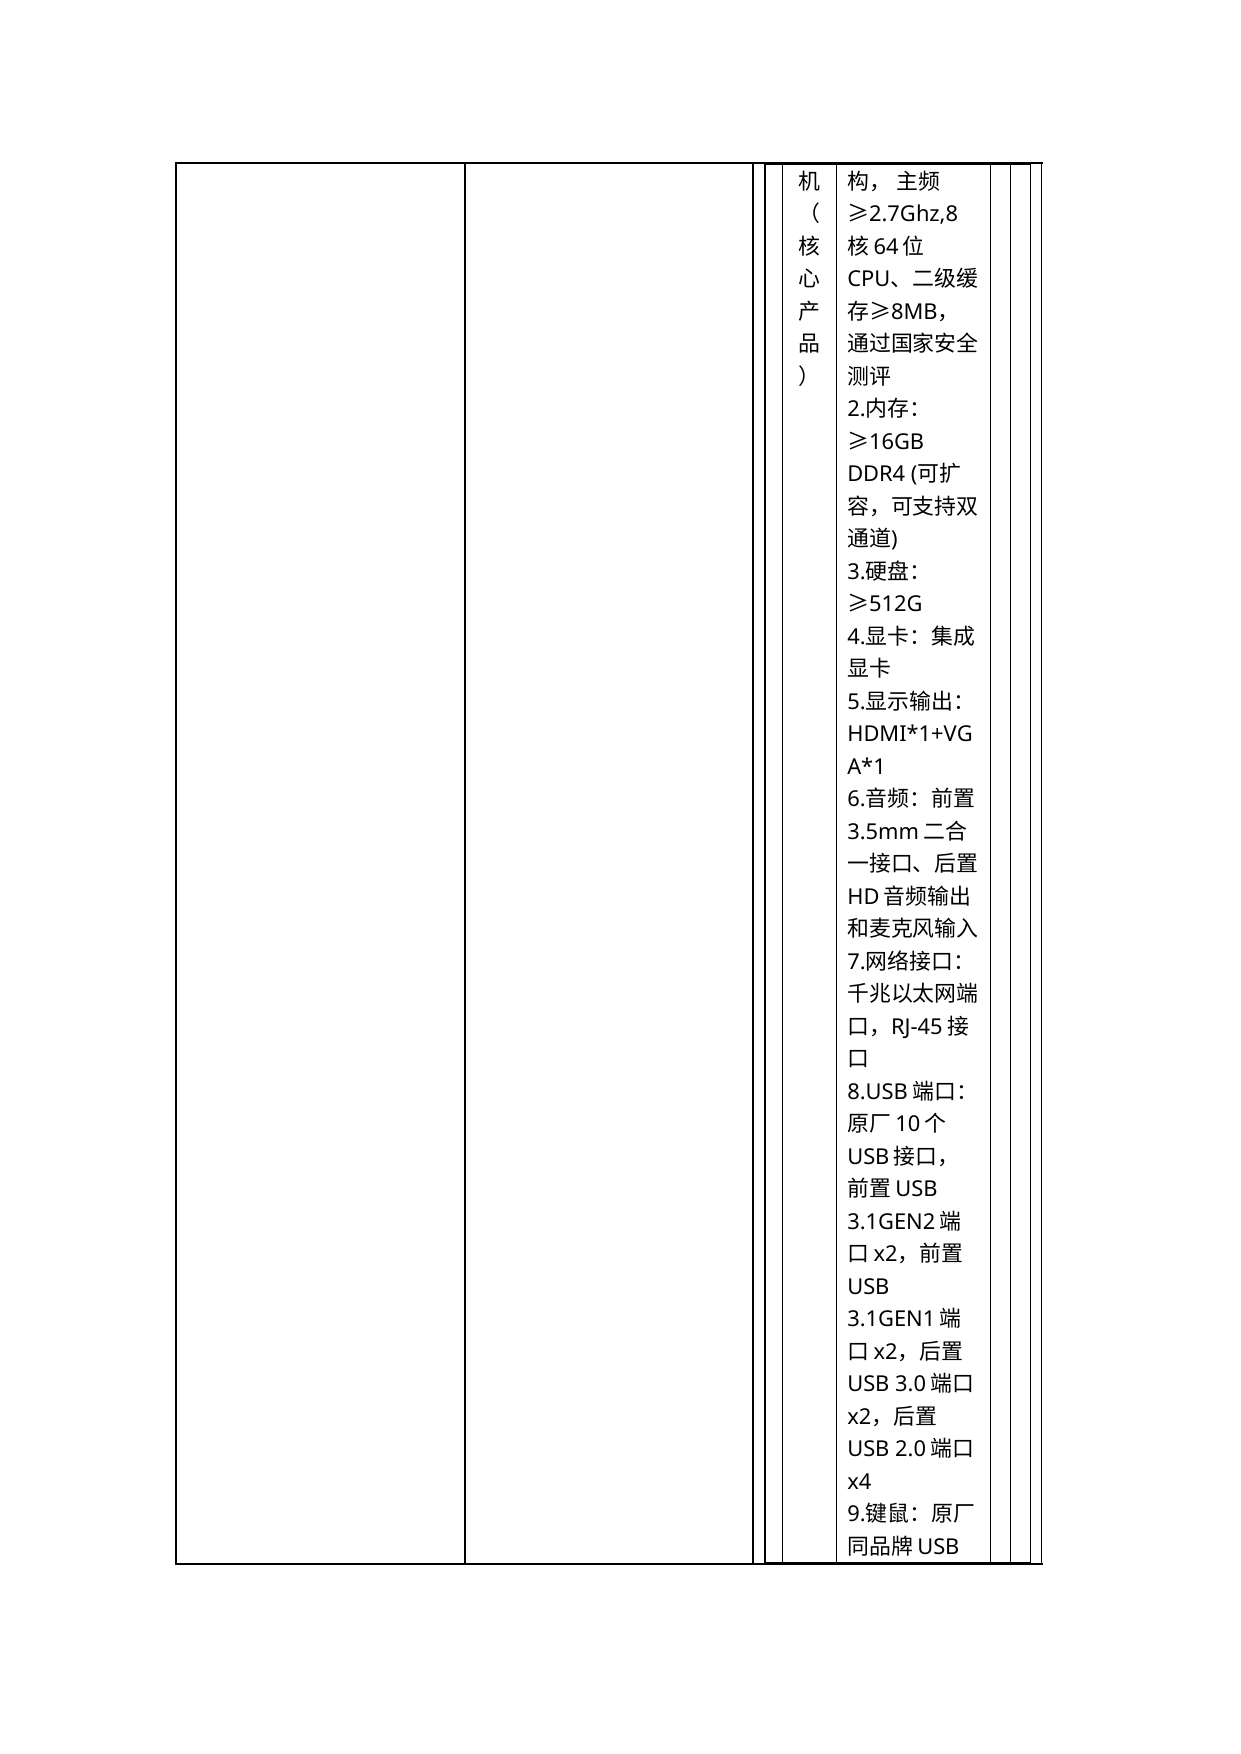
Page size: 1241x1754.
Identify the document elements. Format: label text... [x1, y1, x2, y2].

table_cell [466, 164, 752, 1563]
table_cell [1011, 165, 1030, 1562]
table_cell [766, 165, 782, 1562]
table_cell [991, 165, 1010, 1562]
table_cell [754, 164, 764, 1563]
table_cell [837, 165, 990, 1562]
table_cell 1 [177, 164, 464, 1563]
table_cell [1031, 164, 1041, 1563]
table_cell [783, 165, 836, 1562]
